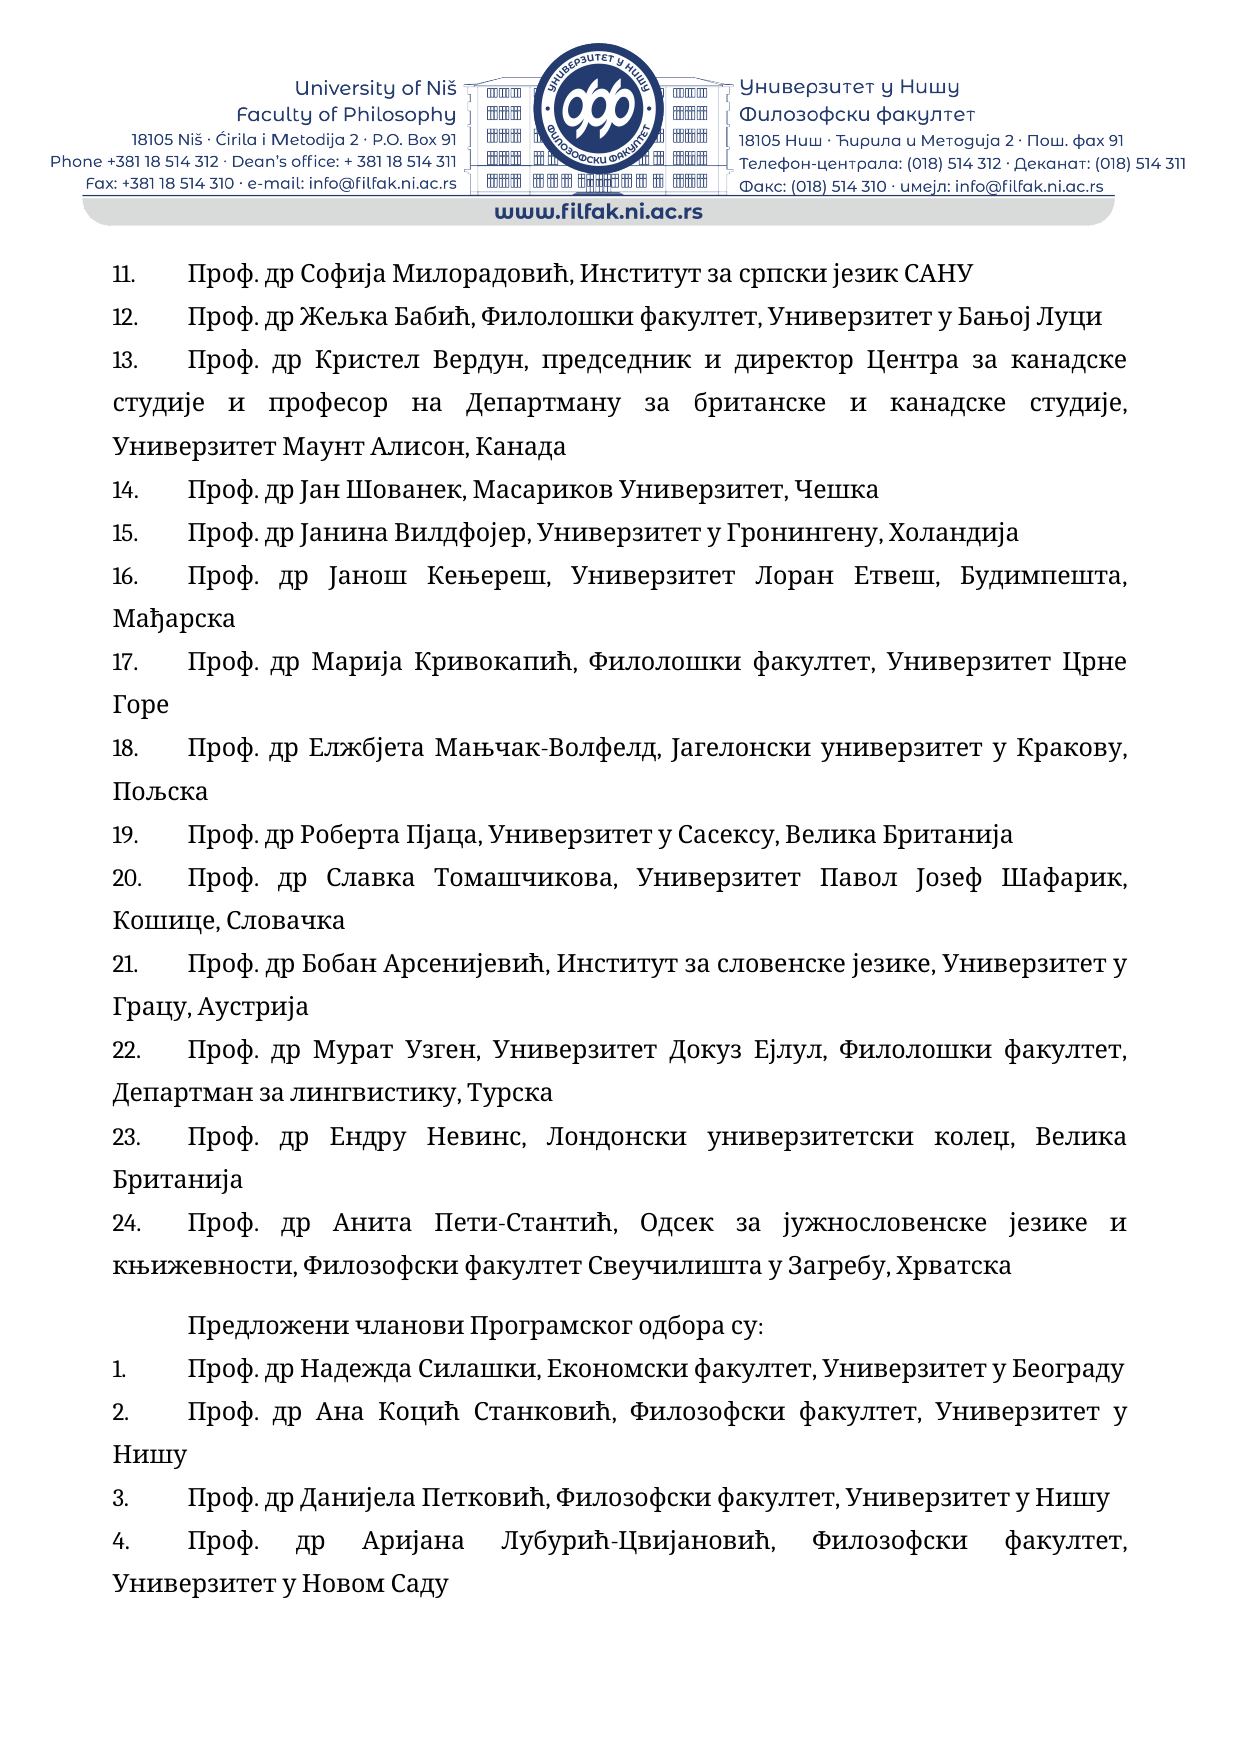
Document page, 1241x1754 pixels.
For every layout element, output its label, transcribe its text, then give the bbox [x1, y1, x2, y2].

text 4. Проф. др Аријана Лубурић-Цвијановић, Филозофски факултет, Универзитет у Новом Саду [112, 1527, 1128, 1599]
text 12. Проф. др Жељка Бабић, Филолошки факултет, Универзитет у Бањој Луци [112, 303, 1128, 332]
text 13. Проф. др Кристел Вердун, председник и директор Центра за канадске студије и професор на Департману за британске и канадске студије, Универзитет Маунт Алисон, Канада [112, 346, 1128, 461]
text 3. Проф. др Данијела Петковић, Филозофски факултет, Универзитет у Нишу [112, 1484, 1128, 1513]
text 11. Проф. др Софија Милорадовић, Институт за српски језик САНУ [112, 260, 1128, 289]
text 19. Проф. др Роберта Пјаца, Универзитет у Сасексу, Велика Британија [112, 821, 1128, 849]
picture [29, 41, 1211, 227]
text 15. Проф. др Јанина Вилдфојер, Универзитет у Гронингену, Холандија [112, 519, 1128, 547]
text 21. Проф. др Бобан Арсенијевић, Институт за словенске језике, Универзитет у Грацу, Аустрија [112, 950, 1128, 1022]
text 14. Проф. др Јан Шованек, Масариков Универзитет, Чешка [112, 476, 1128, 504]
text 17. Проф. др Марија Кривокапић, Филолошки факултет, Универзитет Црне Горе [112, 648, 1128, 720]
text 20. Проф. др Славка Томашчикова, Универзитет Павол Јозеф Шафарик, Кошице, Словачка [112, 864, 1128, 936]
text 23. Проф. др Ендру Невинс, Лондонски универзитетски колеџ, Велика Британија [112, 1122, 1128, 1194]
text 16. Проф. др Јанош Кењереш, Универзитет Лоран Етвеш, Будимпешта, Мађарска [112, 562, 1128, 634]
text 1. Проф. др Надежда Силашки, Економски факултет, Универзитет у Београду [112, 1355, 1128, 1383]
text 24. Проф. др Анита Пети-Стантић, Одсек за јужнословенске језике и књижевности, Филозофски факултет Свеучилишта у Загребу, Хрватска [112, 1209, 1128, 1281]
text 18. Проф. др Елжбјета Мањчак-Волфелд, Јагелонски универзитет у Кракову, Пољска [112, 734, 1128, 806]
text 22. Проф. др Мурат Узген, Универзитет Докуз Ејлул, Филолошки факултет, Департман за лингвистику, Турска [112, 1036, 1128, 1108]
text Предложени чланови Програмског одбора су: [112, 1312, 1128, 1340]
text 2. Проф. др Ана Коцић Станковић, Филозофски факултет, Универзитет у Нишу [112, 1398, 1128, 1470]
